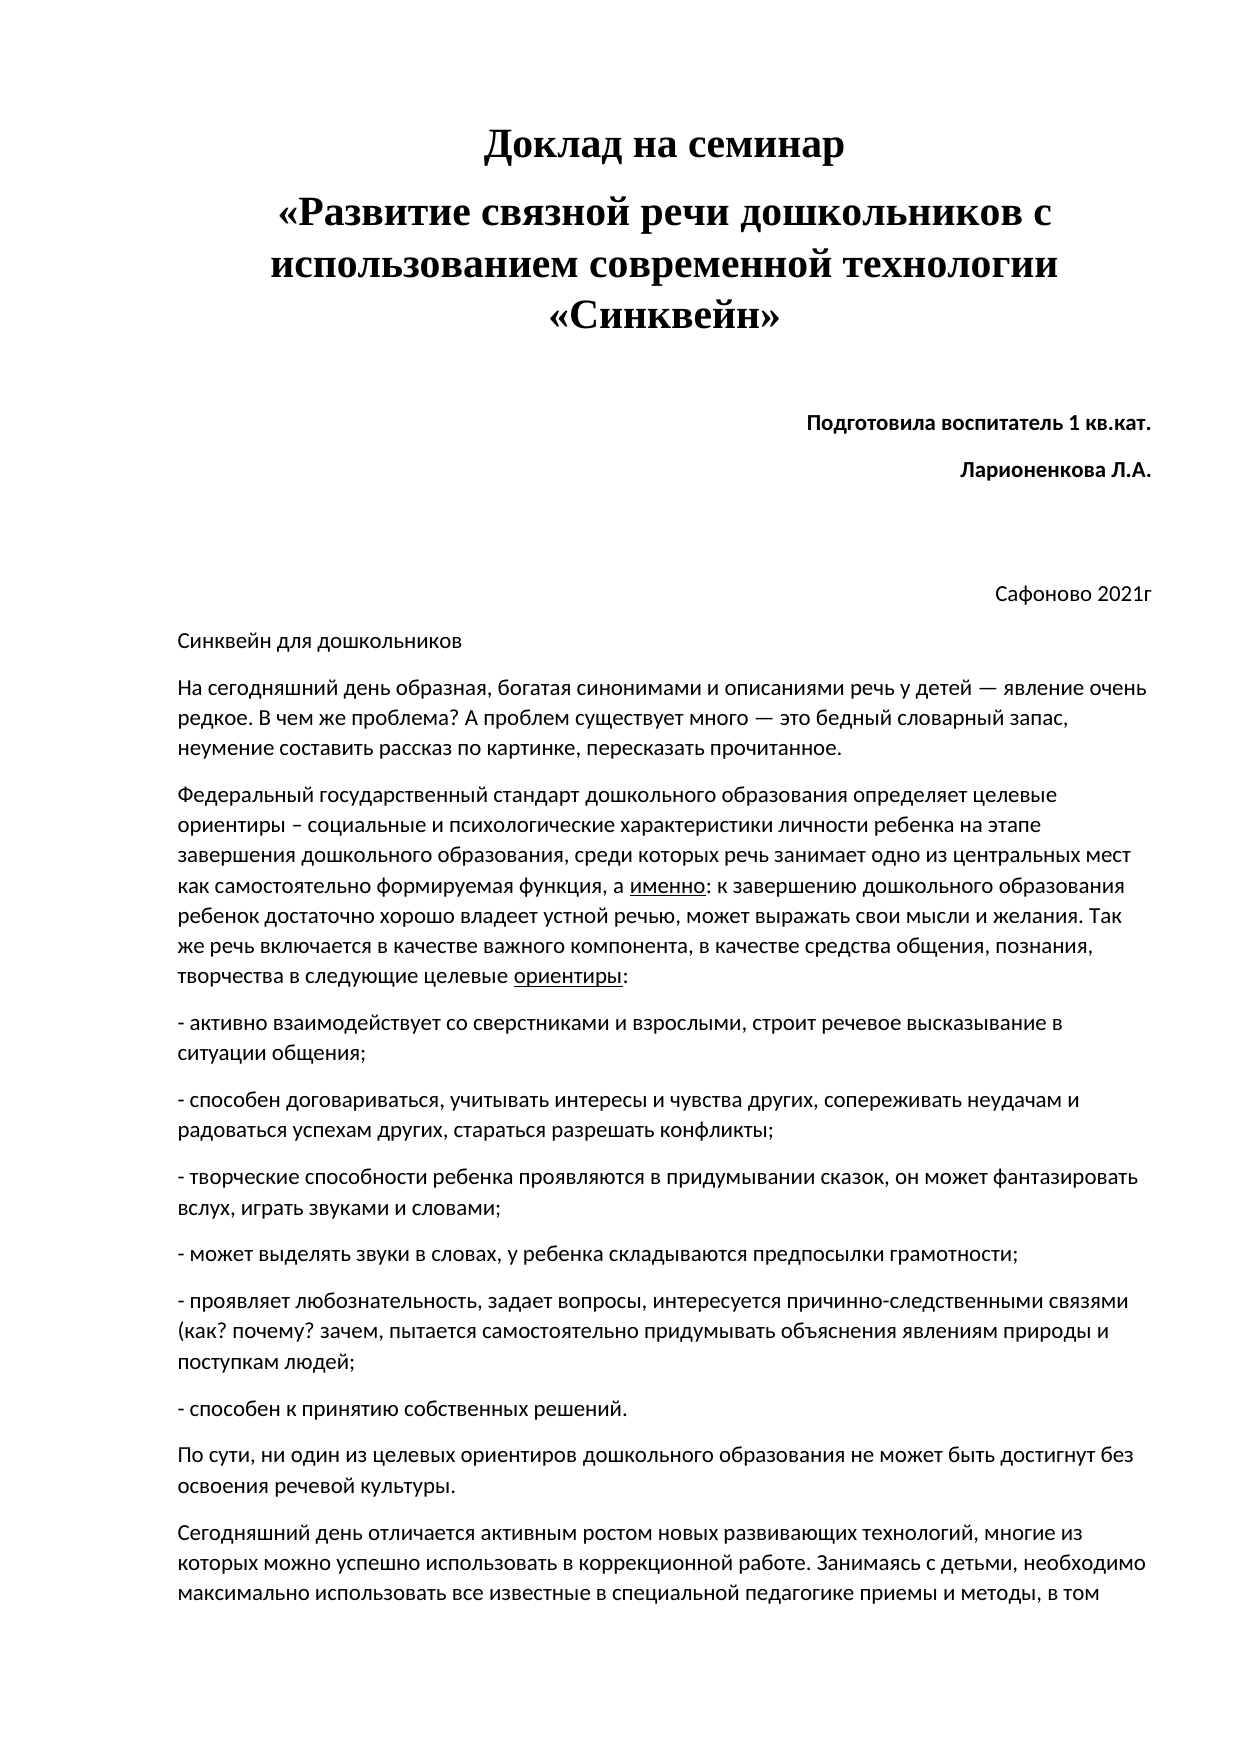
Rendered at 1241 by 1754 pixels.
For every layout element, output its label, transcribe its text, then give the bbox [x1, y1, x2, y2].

text - может выделять звуки в словах, у ребенка складываются предпосылки грамотности; [177, 1239, 1152, 1267]
text Синквейн для дошкольников [177, 626, 1152, 654]
text - активно взаимодействует со сверстниками и взрослыми, строит речевое высказывание в ситуации общения; [177, 1008, 1152, 1066]
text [177, 1518, 1152, 1606]
text Доклад на семинар [177, 118, 1152, 166]
text - проявляет любознательность, задает вопросы, интересуется причинно-следственными связями (как? почему? зачем, пытается самостоятельно придумывать объяснения явлениям природы и поступкам людей; [177, 1286, 1152, 1375]
text - способен к принятию собственных решений. [177, 1394, 1152, 1422]
text Федеральный государственный стандарт дошкольного образования определяет целевые ориентиры – социальные и психологические характеристики личности ребенка на этапе завершения дошкольного образования, среди которых речь занимает одно из центральных мест как самостоятельно формируемая функция, а именно: к завершению дошкольного образования ребенок достаточно хорошо владеет устной речью, может выражать свои мысли и желания. Так же речь включается в качестве важного компонента, в качестве средства общения, познания, творчества в следующие целевые ориентиры: [177, 780, 1152, 989]
text На сегодняшний день образная, богатая синонимами и описаниями речь у детей — явление очень редкое. В чем же проблема? А проблем существует много — это бедный словарный запас, неумение составить рассказ по картинке, пересказать прочитанное. [177, 673, 1152, 761]
text «Развитие связной речи дошкольников с использованием современной технологии «Синквейн» [177, 186, 1152, 338]
text Подготовила воспитатель 1 кв.кат. [177, 358, 1152, 436]
text - творческие способности ребенка проявляются в придумывании сказок, он может фантазировать вслух, играть звуками и словами; [177, 1162, 1152, 1221]
text - способен договариваться, учитывать интересы и чувства других, сопереживать неудачам и радоваться успехам других, стараться разрешать конфликты; [177, 1085, 1152, 1143]
text По сути, ни один из целевых ориентиров дошкольного образования не может быть достигнут без освоения речевой культуры. [177, 1441, 1152, 1499]
text Ларионенкова Л.А. [177, 455, 1152, 483]
text Сафоново 2021г [177, 579, 1152, 607]
